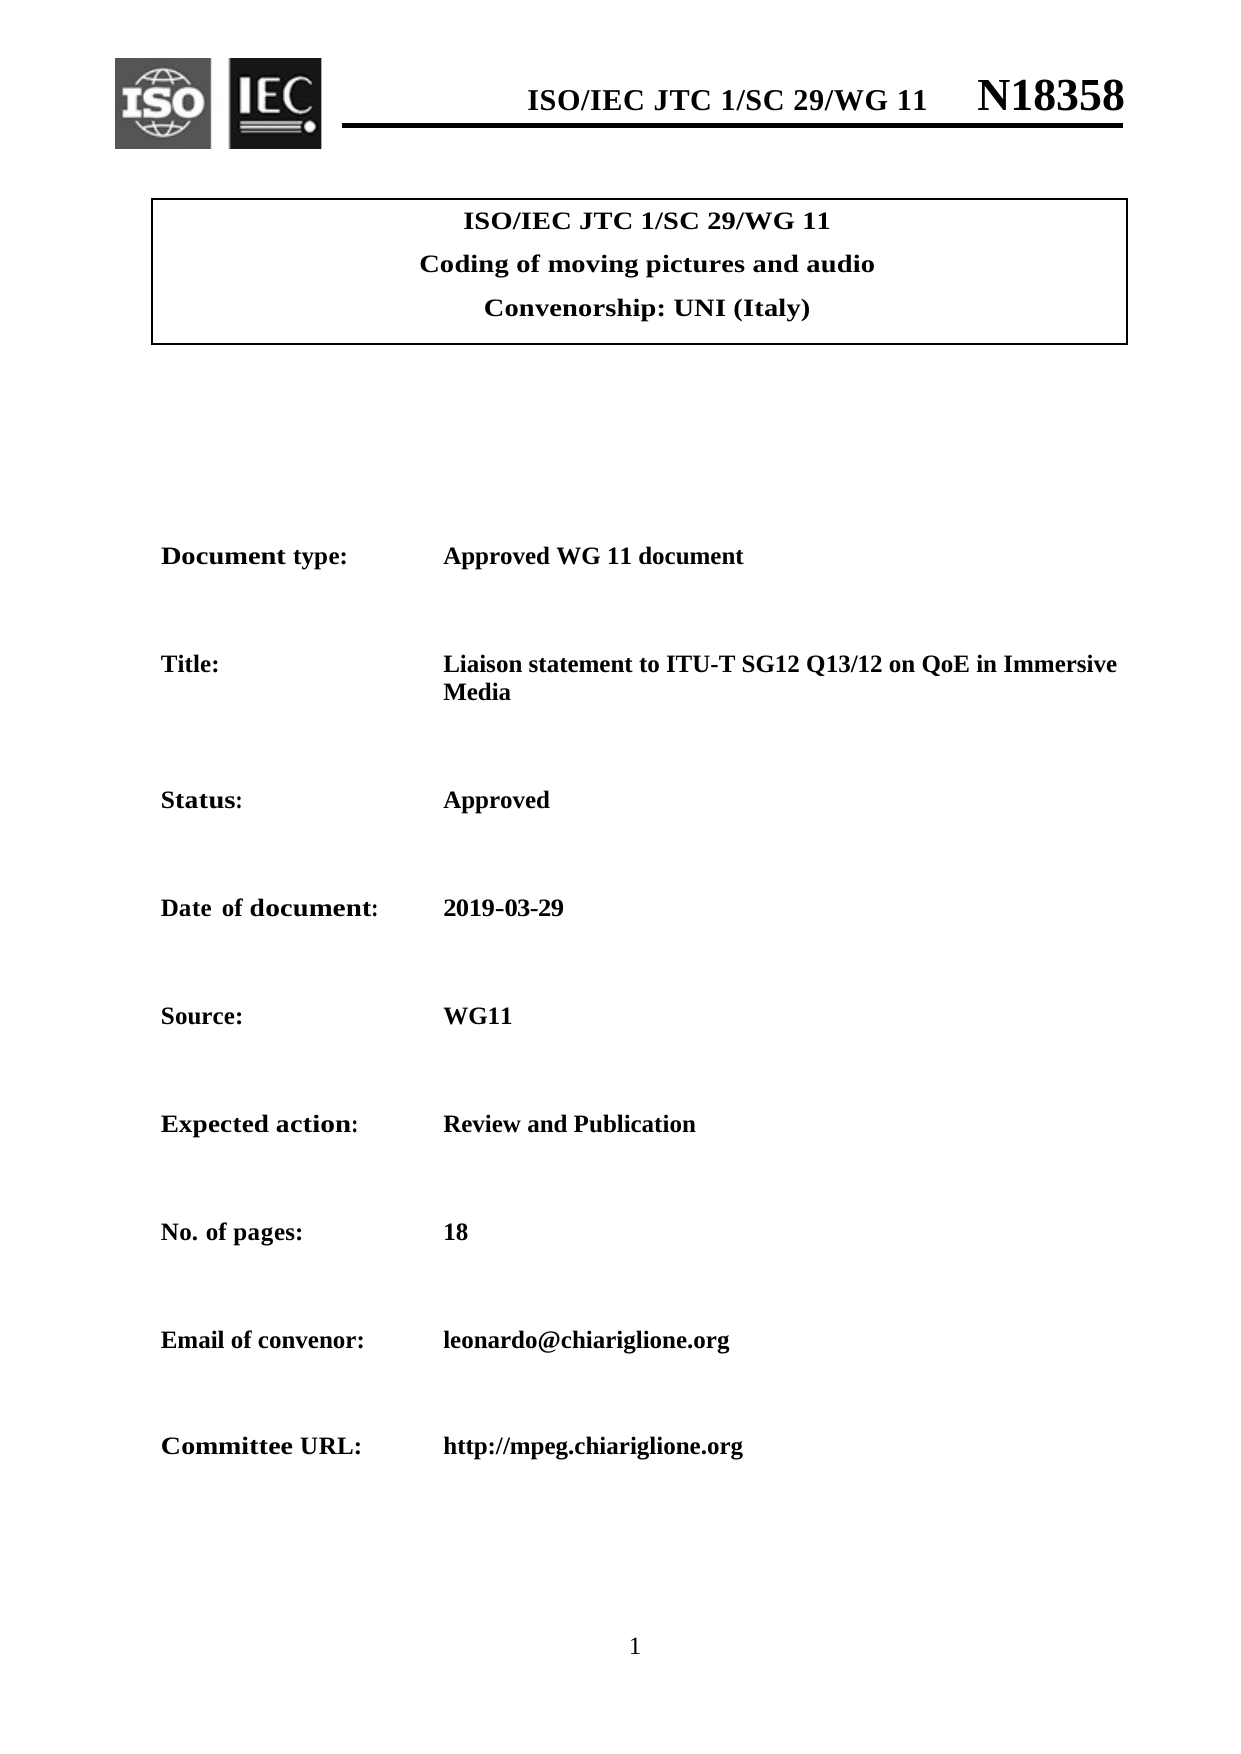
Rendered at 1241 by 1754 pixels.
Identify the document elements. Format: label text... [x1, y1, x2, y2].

text No. of pages: 18 [161, 1217, 1124, 1246]
picture [115, 58, 322, 149]
text Status: Approved [161, 785, 1124, 814]
text Committee URL: http://mpeg.chiariglione.org [161, 1431, 1124, 1459]
text Date of document: 2019-03-29 [161, 893, 1124, 922]
text Source: WG11 [161, 1001, 1124, 1030]
text Title: Liaison statement to ITU-T SG12 Q13/12 on QoE in Immersive Media [161, 649, 1124, 706]
text Email of convenor: leonardo@chiariglione.org [161, 1325, 1124, 1354]
text Expected action: Review and Publication [161, 1109, 1124, 1138]
text Document type: Approved WG 11 document [161, 541, 1124, 569]
